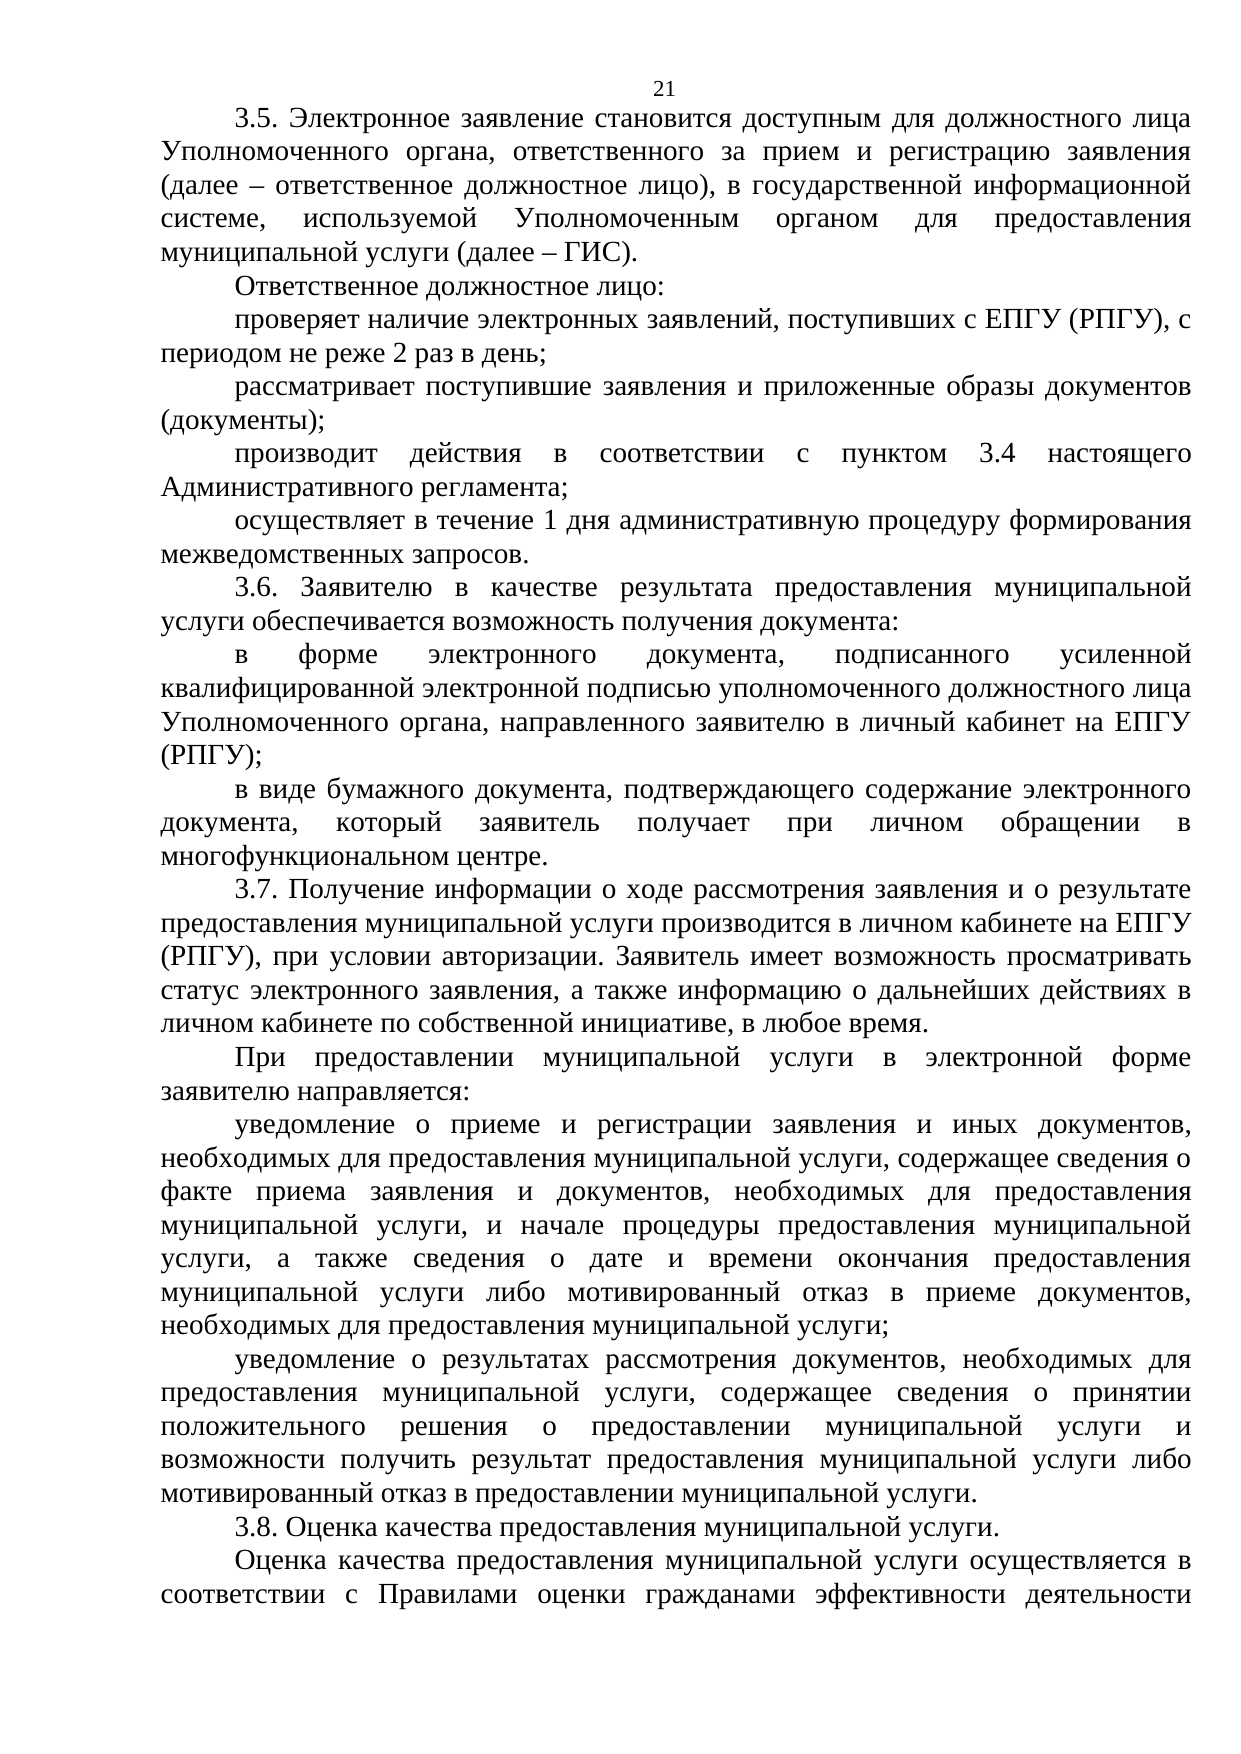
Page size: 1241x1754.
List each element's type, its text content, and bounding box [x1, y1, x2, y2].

text При предоставлении муниципальной услуги в электронной форме заявителю направляется: [160, 1039, 1192, 1106]
text в виде бумажного документа, подтверждающего содержание электронного документа, который заявитель получает при личном обращении в многофункциональном центре. [160, 771, 1192, 871]
text Ответственное должностное лицо: [160, 268, 1192, 301]
text рассматривает поступившие заявления и приложенные образы документов (документы); [160, 368, 1192, 435]
text проверяет наличие электронных заявлений, поступивших с ЕПГУ (РПГУ), с периодом не реже 2 раз в день; [160, 301, 1192, 368]
text уведомление о результатах рассмотрения документов, необходимых для предоставления муниципальной услуги, содержащее сведения о принятии положительного решения о предоставлении муниципальной услуги и возможности получить результат предоставления муниципальной услуги либо мотивированный отказ в предоставлении муниципальной услуги. [160, 1341, 1192, 1509]
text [160, 1542, 1192, 1609]
text уведомление о приеме и регистрации заявления и иных документов, необходимых для предоставления муниципальной услуги, содержащее сведения о факте приема заявления и документов, необходимых для предоставления муниципальной услуги, и начале процедуры предоставления муниципальной услуги, а также сведения о дате и времени окончания предоставления муниципальной услуги либо мотивированный отказ в приеме документов, необходимых для предоставления муниципальной услуги; [160, 1106, 1192, 1341]
text 3.7. Получение информации о ходе рассмотрения заявления и о результате предоставления муниципальной услуги производится в личном кабинете на ЕПГУ (РПГУ), при условии авторизации. Заявитель имеет возможность просматривать статус электронного заявления, а также информацию о дальнейших действиях в личном кабинете по собственной инициативе, в любое время. [160, 871, 1192, 1039]
text 3.8. Оценка качества предоставления муниципальной услуги. [160, 1509, 1192, 1542]
text 3.5. Электронное заявление становится доступным для должностного лица Уполномоченного органа, ответственного за прием и регистрацию заявления (далее – ответственное должностное лицо), в государственной информационной системе, используемой Уполномоченным органом для предоставления муниципальной услуги (далее – ГИС). [160, 100, 1192, 268]
text осуществляет в течение 1 дня административную процедуру формирования межведомственных запросов. [160, 502, 1192, 569]
text 3.6. Заявителю в качестве результата предоставления муниципальной услуги обеспечивается возможность получения документа: [160, 569, 1192, 637]
text производит действия в соответствии с пунктом 3.4 настоящего Административного регламента; [160, 435, 1192, 502]
text в форме электронного документа, подписанного усиленной квалифицированной электронной подписью уполномоченного должностного лица Уполномоченного органа, направленного заявителю в личный кабинет на ЕПГУ (РПГУ); [160, 637, 1192, 771]
